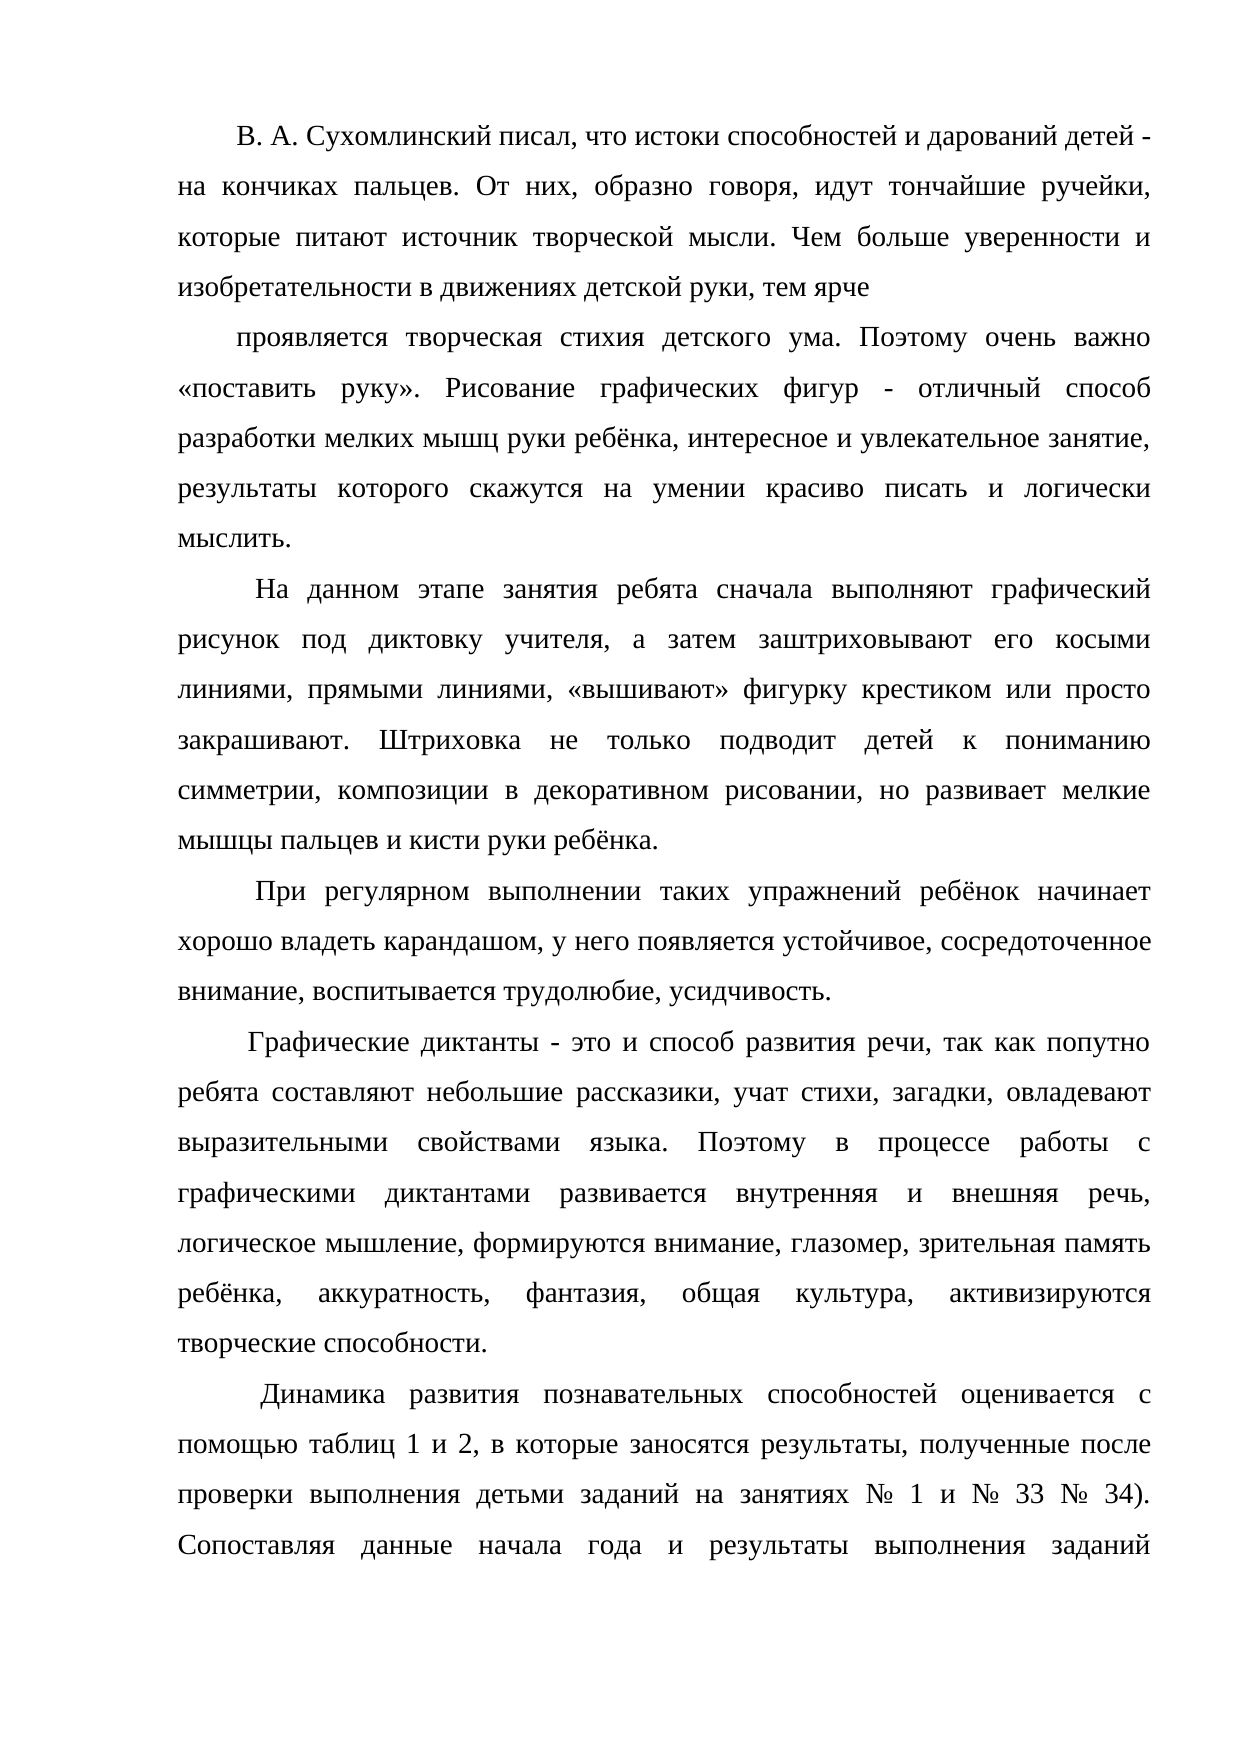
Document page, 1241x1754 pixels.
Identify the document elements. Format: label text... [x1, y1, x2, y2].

text На данном этапе занятия ребята сначала выполняют графический рисунок под диктовку учителя, а затем заштриховывают его косыми линиями, прямыми линиями, «вышивают» фигурку крестиком или просто закрашивают. Штриховка не только подводит детей к пониманию симметрии, композиции в декоративном рисовании, но развивает мелкие мышцы пальцев и кисти руки ребёнка. [177, 571, 1152, 856]
text При регулярном выполнении таких упражнений ребёнок начинает хорошо владеть карандашом, у него появляется устойчивое, сосредоточенное внимание, воспитывается трудолюбие, усидчивость. [177, 873, 1152, 1007]
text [177, 1376, 1152, 1560]
text В. А. Сухомлинский писал, что истоки способностей и дарований детей - на кончиках пальцев. От них, образно говоря, идут тончайшие ручейки, которые питают источник творческой мысли. Чем больше уверенности и изобретательности в движениях детской руки, тем ярче [177, 118, 1152, 303]
text проявляется творческая стихия детского ума. Поэтому очень важно «поставить руку». Рисование графических фигур - отличный способ разработки мелких мышц руки ребёнка, интересное и увлекательное занятие, результаты которого скажутся на умении красиво писать и логически мыслить. [177, 319, 1152, 554]
text Графические диктанты - это и способ развития речи, так как попутно ребята составляют небольшие рассказики, учат стихи, загадки, овладевают выразительными свойствами языка. Поэтому в процессе работы с графическими диктантами развивается внутренняя и внешняя речь, логическое мышление, формируются внимание, глазомер, зрительная память ребёнка, аккуратность, фантазия, общая культура, активизируются творческие способности. [177, 1024, 1152, 1359]
